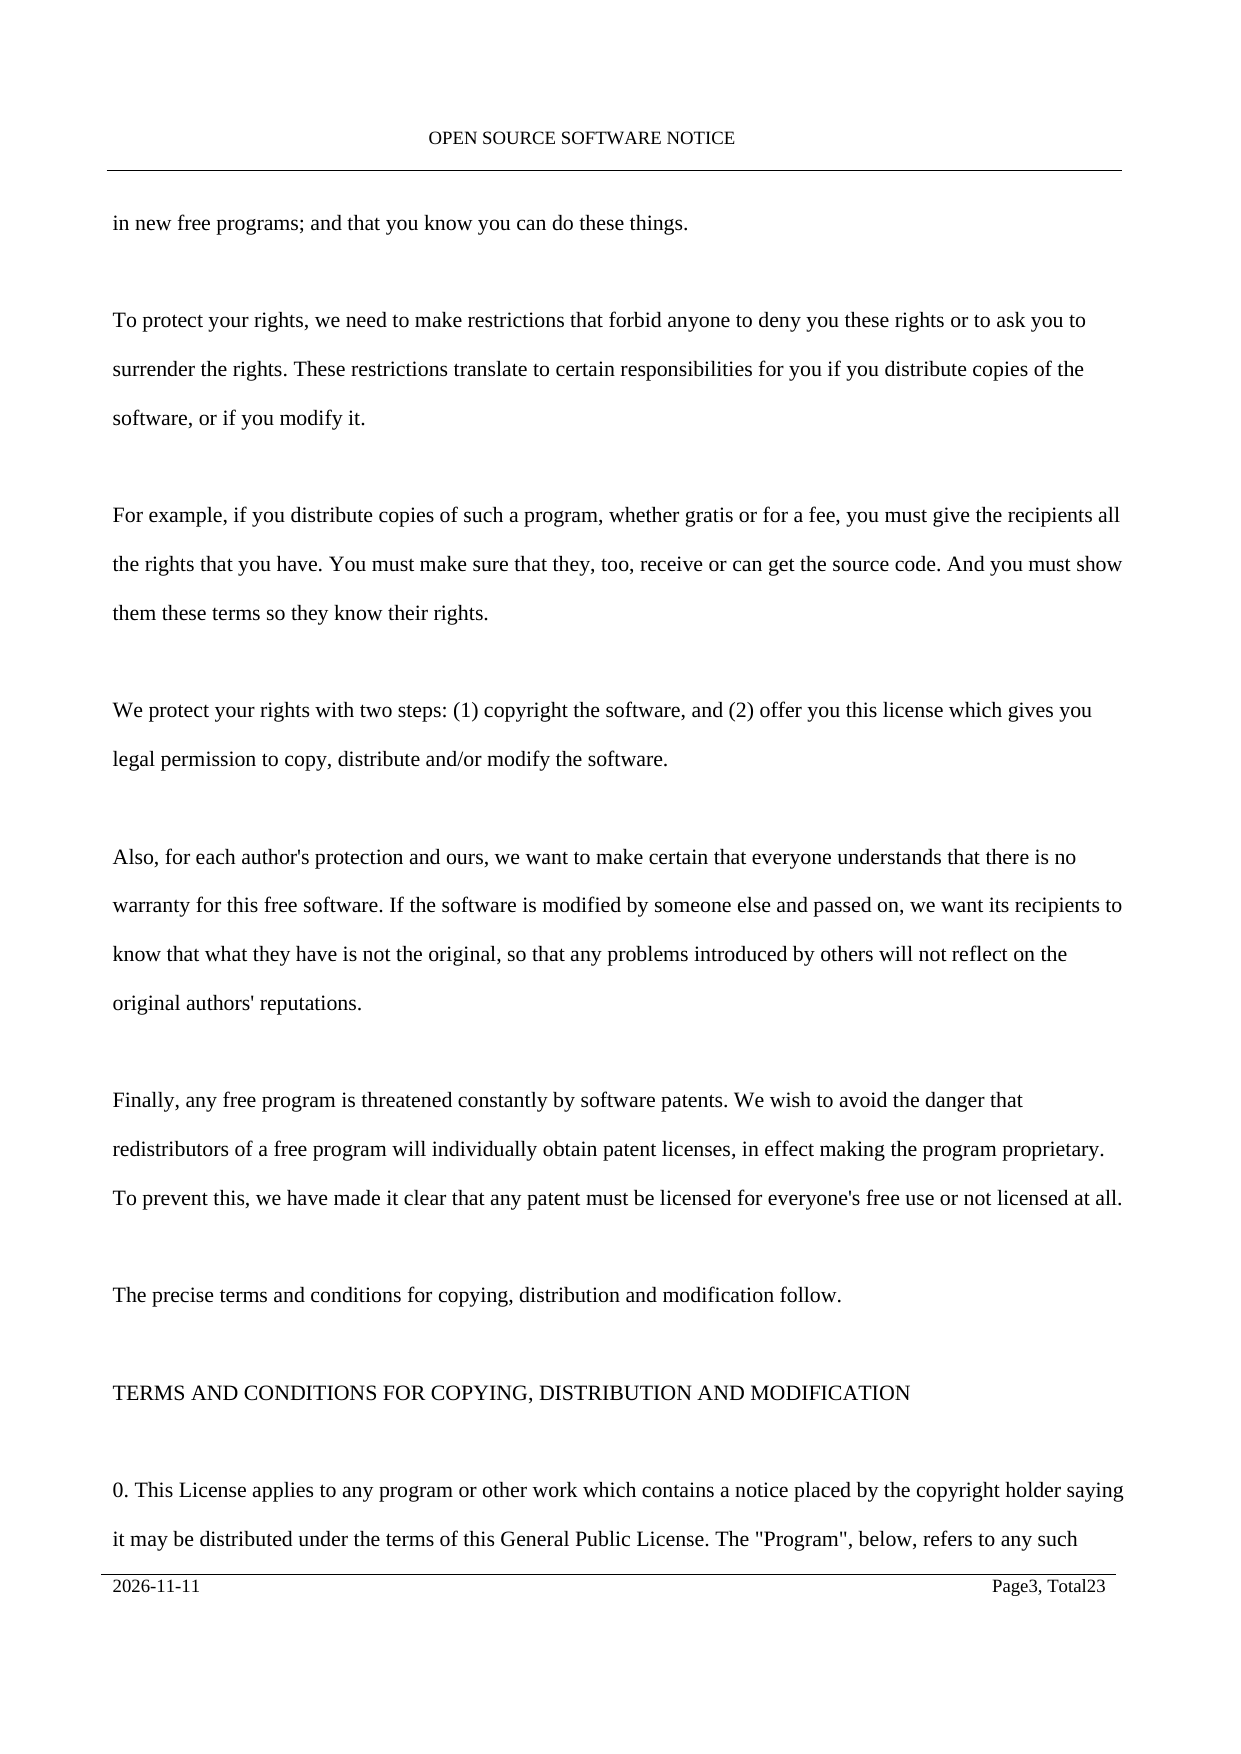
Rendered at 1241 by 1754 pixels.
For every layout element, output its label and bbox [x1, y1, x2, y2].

text [112, 206, 1128, 1555]
